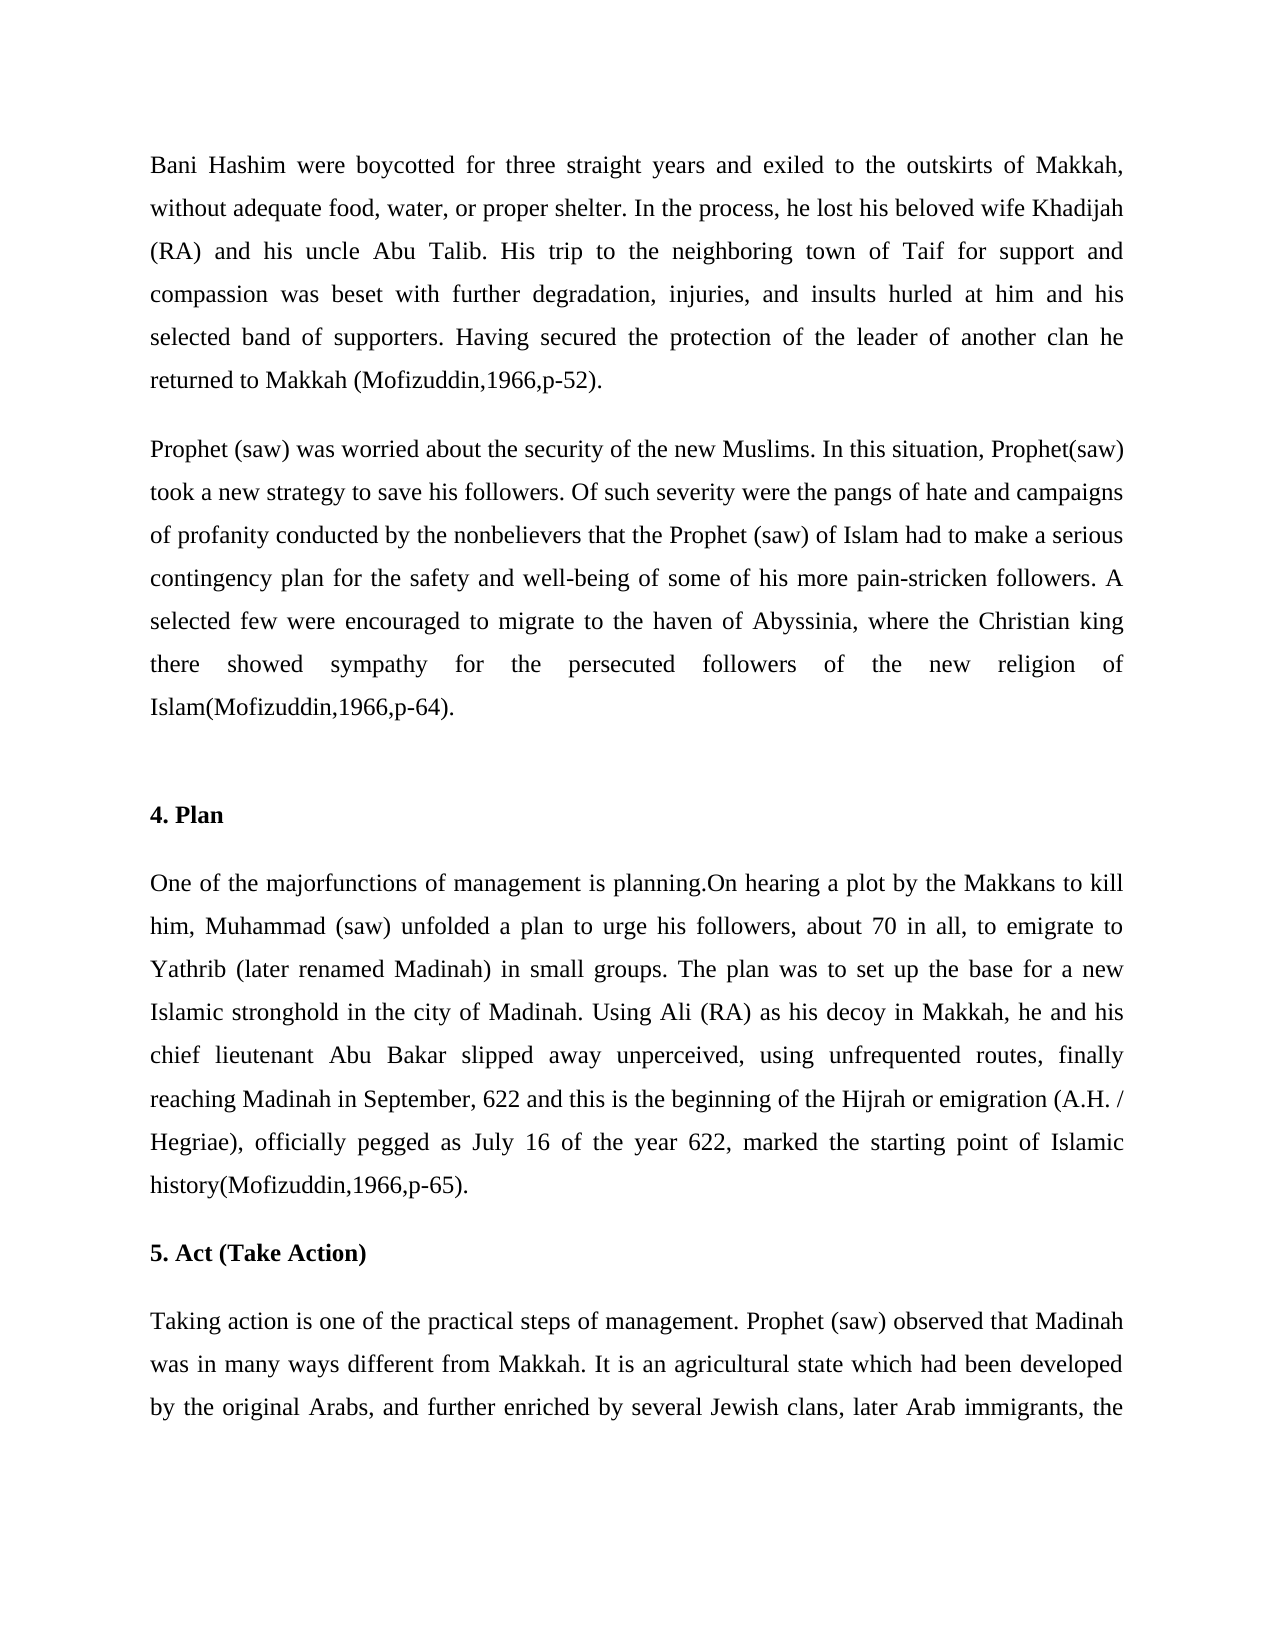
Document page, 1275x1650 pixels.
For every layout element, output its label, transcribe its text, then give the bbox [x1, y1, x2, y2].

text Prophet (saw) was worried about the security of the new Muslims. In this situation, Prophet(saw) took a new strategy to save his followers. Of such severity were the pangs of hate and campaigns of profanity conducted by the nonbelievers that the Prophet (saw) of Islam had to make a serious contingency plan for the safety and well-being of some of his more pain-stricken followers. A selected few were encouraged to migrate to the haven of Abyssinia, where the Christian king there showed sympathy for the persecuted followers of the new religion of Islam(Mofizuddin,1966,p-64). [150, 434, 1125, 721]
text 5. Act (Take Action) [150, 1238, 1125, 1267]
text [150, 150, 1125, 394]
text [150, 1306, 1125, 1421]
text 4. Plan [150, 800, 1125, 829]
text One of the majorfunctions of management is planning.On hearing a plot by the Makkans to kill him, Muhammad (saw) unfolded a plan to urge his followers, about 70 in all, to emigrate to Yathrib (later renamed Madinah) in small groups. The plan was to set up the base for a new Islamic stronghold in the city of Madinah. Using Ali (RA) as his decoy in Makkah, he and his chief lieutenant Abu Bakar slipped away unperceived, using unfrequented routes, finally reaching Madinah in September, 622 and this is the beginning of the Hijrah or emigration (A.H. / Hegriae), officially pegged as July 16 of the year 622, marked the starting point of Islamic history(Mofizuddin,1966,p-65). [150, 868, 1125, 1199]
